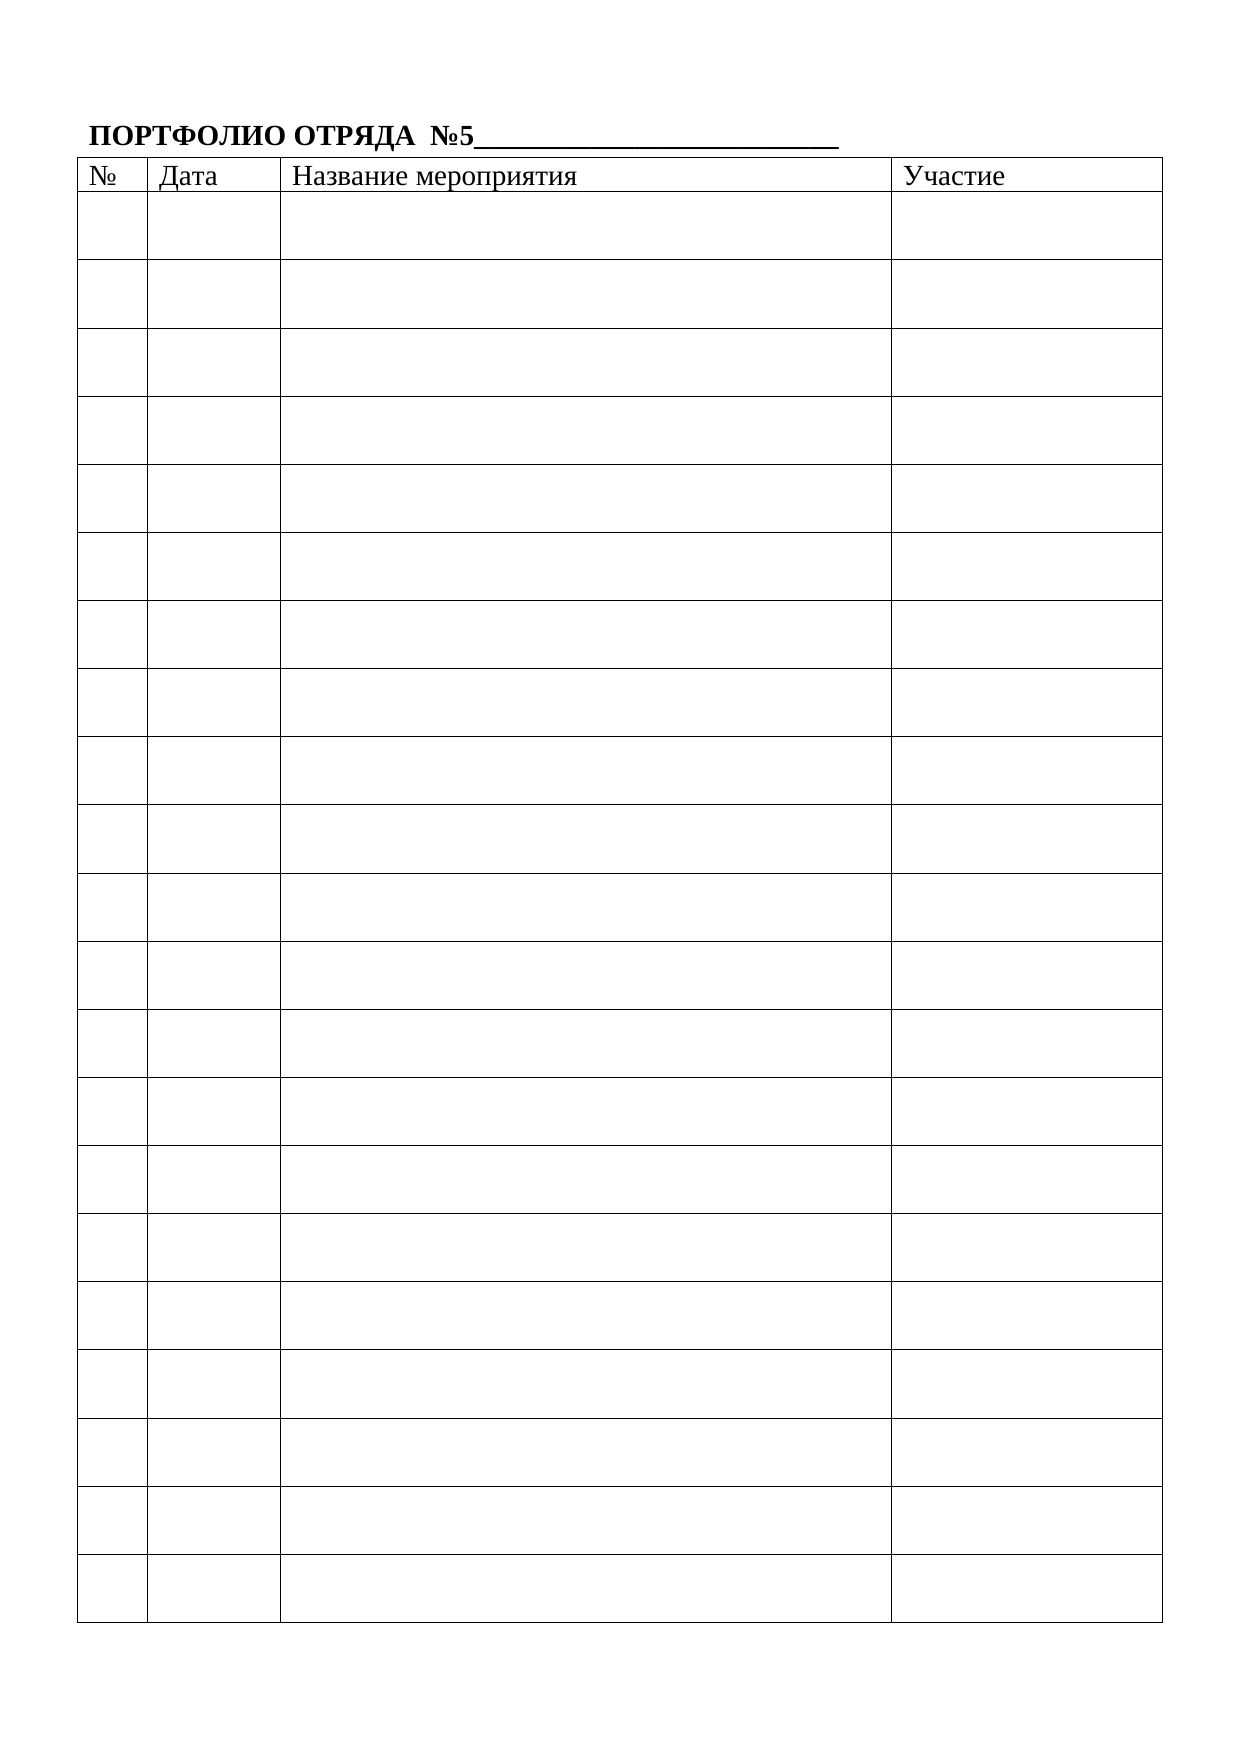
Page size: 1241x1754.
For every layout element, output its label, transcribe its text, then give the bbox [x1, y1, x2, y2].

table_cell [148, 1214, 280, 1281]
table_header Дата [148, 158, 280, 191]
table_cell [281, 1078, 891, 1145]
table_cell [892, 465, 1162, 532]
table_cell [892, 1282, 1162, 1349]
table_header Участие [892, 158, 1162, 191]
table_header Название мероприятия [281, 158, 891, 191]
table_cell [148, 1010, 280, 1077]
table_cell [148, 533, 280, 600]
table_cell [281, 192, 891, 259]
table_cell [148, 192, 280, 259]
table_cell [148, 1282, 280, 1349]
table_cell [892, 805, 1162, 872]
table_cell [78, 397, 147, 464]
table_cell [892, 874, 1162, 941]
table_cell [892, 260, 1162, 327]
table_cell [281, 329, 891, 396]
table_cell [281, 874, 891, 941]
table_cell [892, 1010, 1162, 1077]
table_cell [148, 669, 280, 736]
table_cell [892, 1214, 1162, 1281]
table_cell [148, 1487, 280, 1554]
table_cell [78, 1078, 147, 1145]
table_cell [148, 1350, 280, 1417]
table_cell [892, 1555, 1162, 1622]
table_cell [148, 465, 280, 532]
table_cell [892, 1487, 1162, 1554]
table_cell [148, 1078, 280, 1145]
table_cell [892, 669, 1162, 736]
table_cell [281, 1282, 891, 1349]
table_cell [281, 805, 891, 872]
table_cell [148, 260, 280, 327]
table_cell [78, 669, 147, 736]
table_cell [281, 1146, 891, 1213]
table_cell [148, 1555, 280, 1622]
table_cell [78, 1419, 147, 1486]
table_cell [281, 1350, 891, 1417]
text ПОРТФОЛИО ОТРЯДА №5_________________________ [89, 118, 1152, 152]
table_cell [78, 942, 147, 1009]
table_cell [892, 329, 1162, 396]
table_cell [281, 669, 891, 736]
table_cell [892, 1419, 1162, 1486]
table_cell [281, 737, 891, 804]
table_cell [148, 397, 280, 464]
table_cell [281, 601, 891, 668]
table_cell [892, 942, 1162, 1009]
table_cell [281, 260, 891, 327]
table_cell [78, 737, 147, 804]
table_cell [78, 260, 147, 327]
table_cell [281, 533, 891, 600]
table_cell [148, 329, 280, 396]
table_cell [148, 737, 280, 804]
table_cell [281, 397, 891, 464]
table_cell [892, 1146, 1162, 1213]
table_cell [78, 805, 147, 872]
table_cell [78, 192, 147, 259]
table_cell [281, 1487, 891, 1554]
table_cell [892, 1350, 1162, 1417]
table_cell [892, 1078, 1162, 1145]
table_cell [281, 465, 891, 532]
table_cell [892, 737, 1162, 804]
table_cell [281, 1555, 891, 1622]
table_cell [78, 1146, 147, 1213]
table_cell [78, 601, 147, 668]
table_cell [281, 942, 891, 1009]
table_cell [281, 1419, 891, 1486]
table_cell [148, 942, 280, 1009]
table_cell [892, 397, 1162, 464]
table_cell [78, 1214, 147, 1281]
table_cell [148, 1419, 280, 1486]
table_cell [78, 465, 147, 532]
table_cell [78, 329, 147, 396]
table_cell [892, 533, 1162, 600]
table_cell [148, 601, 280, 668]
table_cell [281, 1010, 891, 1077]
table_cell [78, 1487, 147, 1554]
table_cell [78, 1555, 147, 1622]
table_cell [78, 533, 147, 600]
table_cell [148, 1146, 280, 1213]
table_cell [148, 805, 280, 872]
table_header № [78, 158, 147, 191]
table_cell [892, 192, 1162, 259]
table_cell [281, 1214, 891, 1281]
table_cell [78, 1350, 147, 1417]
table_cell [148, 874, 280, 941]
table_cell [78, 1010, 147, 1077]
table_cell [892, 601, 1162, 668]
table_cell [78, 1282, 147, 1349]
table_cell [78, 874, 147, 941]
